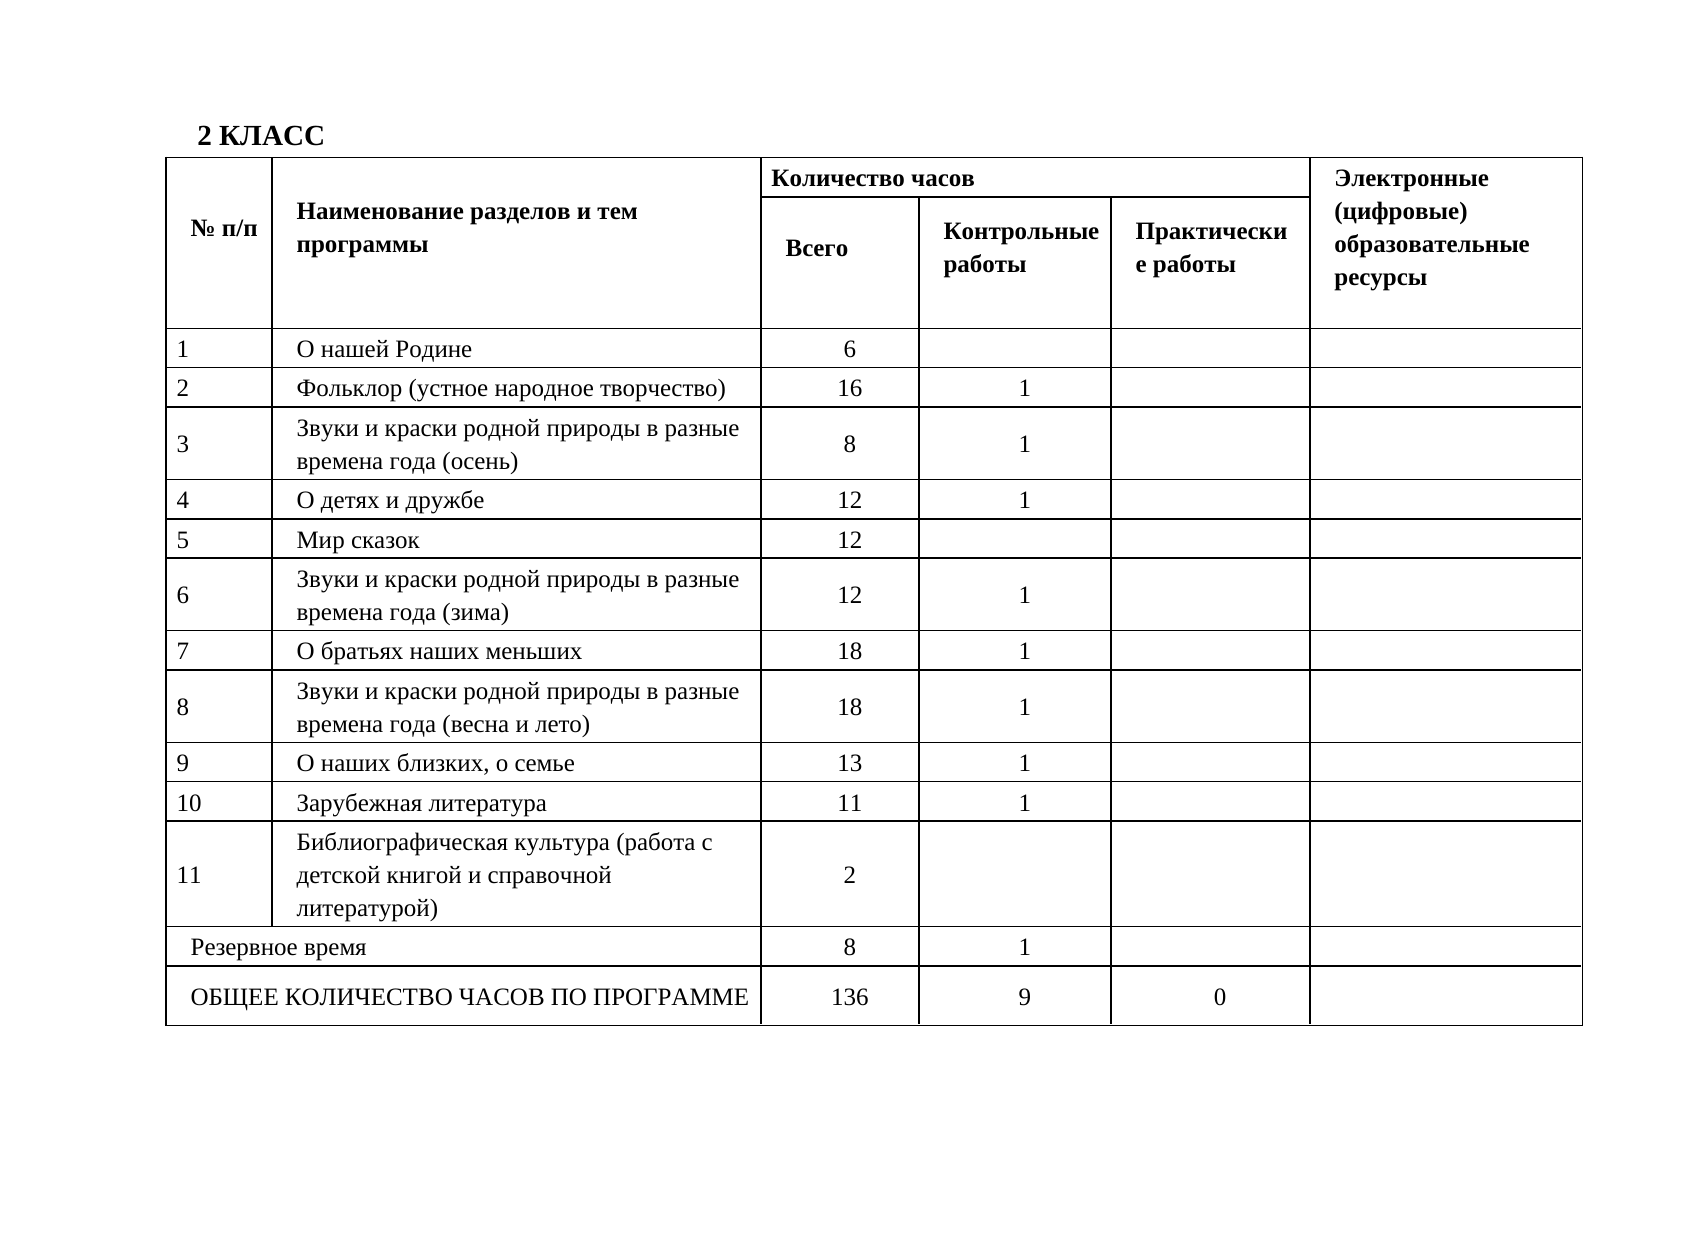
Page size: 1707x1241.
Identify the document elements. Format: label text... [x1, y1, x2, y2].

table_cell [1311, 630, 1582, 669]
table_header Количество часов [762, 158, 1309, 196]
table_cell Практические работы [1112, 198, 1309, 327]
table_cell Резервное время [167, 927, 760, 965]
table_cell 1 [920, 368, 1110, 406]
table_cell [1311, 781, 1582, 820]
table_cell Звуки и краски родной природы в разные времена года (зима) [273, 559, 760, 630]
table_cell О наших близких, о семье [273, 743, 760, 781]
table_cell 1 [920, 408, 1110, 478]
table_cell [1311, 926, 1582, 965]
table_cell 16 [762, 368, 918, 406]
table_cell [1112, 329, 1309, 367]
table_cell ОБЩЕЕ КОЛИЧЕСТВО ЧАСОВ ПО ПРОГРАММЕ [167, 967, 760, 1024]
table_cell 12 [762, 480, 918, 518]
table_cell 2 [167, 368, 271, 406]
table_cell [1112, 782, 1309, 820]
table_cell 8 [167, 671, 271, 741]
table_cell 5 [167, 520, 271, 557]
table_cell [1311, 479, 1582, 518]
table_cell [1311, 669, 1582, 741]
table_header Электронные (цифровые) образовательные ресурсы [1311, 158, 1582, 327]
table_cell 3 [167, 408, 271, 478]
table_cell [1112, 520, 1309, 557]
table_cell [1112, 631, 1309, 669]
table_cell [1311, 518, 1582, 557]
table_cell 8 [762, 927, 918, 965]
table_cell 1 [920, 782, 1110, 820]
table_cell 4 [167, 480, 271, 518]
table_cell [1112, 671, 1309, 741]
table_cell Звуки и краски родной природы в разные времена года (весна и лето) [273, 671, 760, 741]
table_cell О детях и дружбе [273, 480, 760, 518]
table_cell Библиографическая культура (работа с детской книгой и справочной литературой) [273, 822, 760, 926]
table_cell Мир сказок [273, 520, 760, 557]
table_cell 18 [762, 671, 918, 741]
table_cell 1 [920, 743, 1110, 781]
table_cell [920, 520, 1110, 557]
table_cell [1112, 408, 1309, 478]
table_cell 1 [920, 631, 1110, 669]
table_cell 1 [920, 671, 1110, 741]
table_cell 18 [762, 631, 918, 669]
table_cell 136 [762, 967, 918, 1024]
table_cell 12 [762, 520, 918, 557]
table_header № п/п [167, 158, 271, 327]
table_cell [1311, 557, 1582, 630]
table_cell [1311, 741, 1582, 781]
table_cell [920, 329, 1110, 367]
table_cell [1311, 367, 1582, 406]
table_cell 1 [920, 559, 1110, 630]
table_cell О братьях наших меньших [273, 631, 760, 669]
table_cell 6 [167, 559, 271, 630]
table_cell 11 [167, 822, 271, 926]
table_cell Всего [762, 198, 918, 327]
table_cell 0 [1112, 967, 1309, 1024]
table_cell [1311, 328, 1582, 367]
table_cell Зарубежная литература [273, 782, 760, 820]
table_cell 10 [167, 782, 271, 820]
table_cell 6 [762, 329, 918, 367]
table_cell [1112, 480, 1309, 518]
table_cell Контрольные работы [920, 198, 1110, 327]
table_header Наименование разделов и тем программы [273, 158, 760, 327]
text 2 КЛАСС [190, 118, 1618, 152]
table_cell 11 [762, 782, 918, 820]
table_cell 2 [762, 822, 918, 926]
table_cell [1311, 406, 1582, 478]
table_cell 9 [920, 967, 1110, 1024]
table_cell [1311, 820, 1582, 926]
table_cell [1112, 743, 1309, 781]
table_cell О нашей Родине [273, 329, 760, 367]
table_cell 12 [762, 559, 918, 630]
table_cell 9 [167, 743, 271, 781]
table_cell [1311, 965, 1582, 1024]
table_cell Фольклор (устное народное творчество) [273, 368, 760, 406]
table_cell 13 [762, 743, 918, 781]
table_cell 1 [167, 329, 271, 367]
table_cell 1 [920, 927, 1110, 965]
table_cell 7 [167, 631, 271, 669]
table_cell [920, 822, 1110, 926]
table_cell Звуки и краски родной природы в разные времена года (осень) [273, 408, 760, 478]
table_cell [1112, 559, 1309, 630]
table_cell [1112, 822, 1309, 926]
table_cell 1 [920, 480, 1110, 518]
table_cell 8 [762, 408, 918, 478]
table_cell [1112, 927, 1309, 965]
table_cell [1112, 368, 1309, 406]
